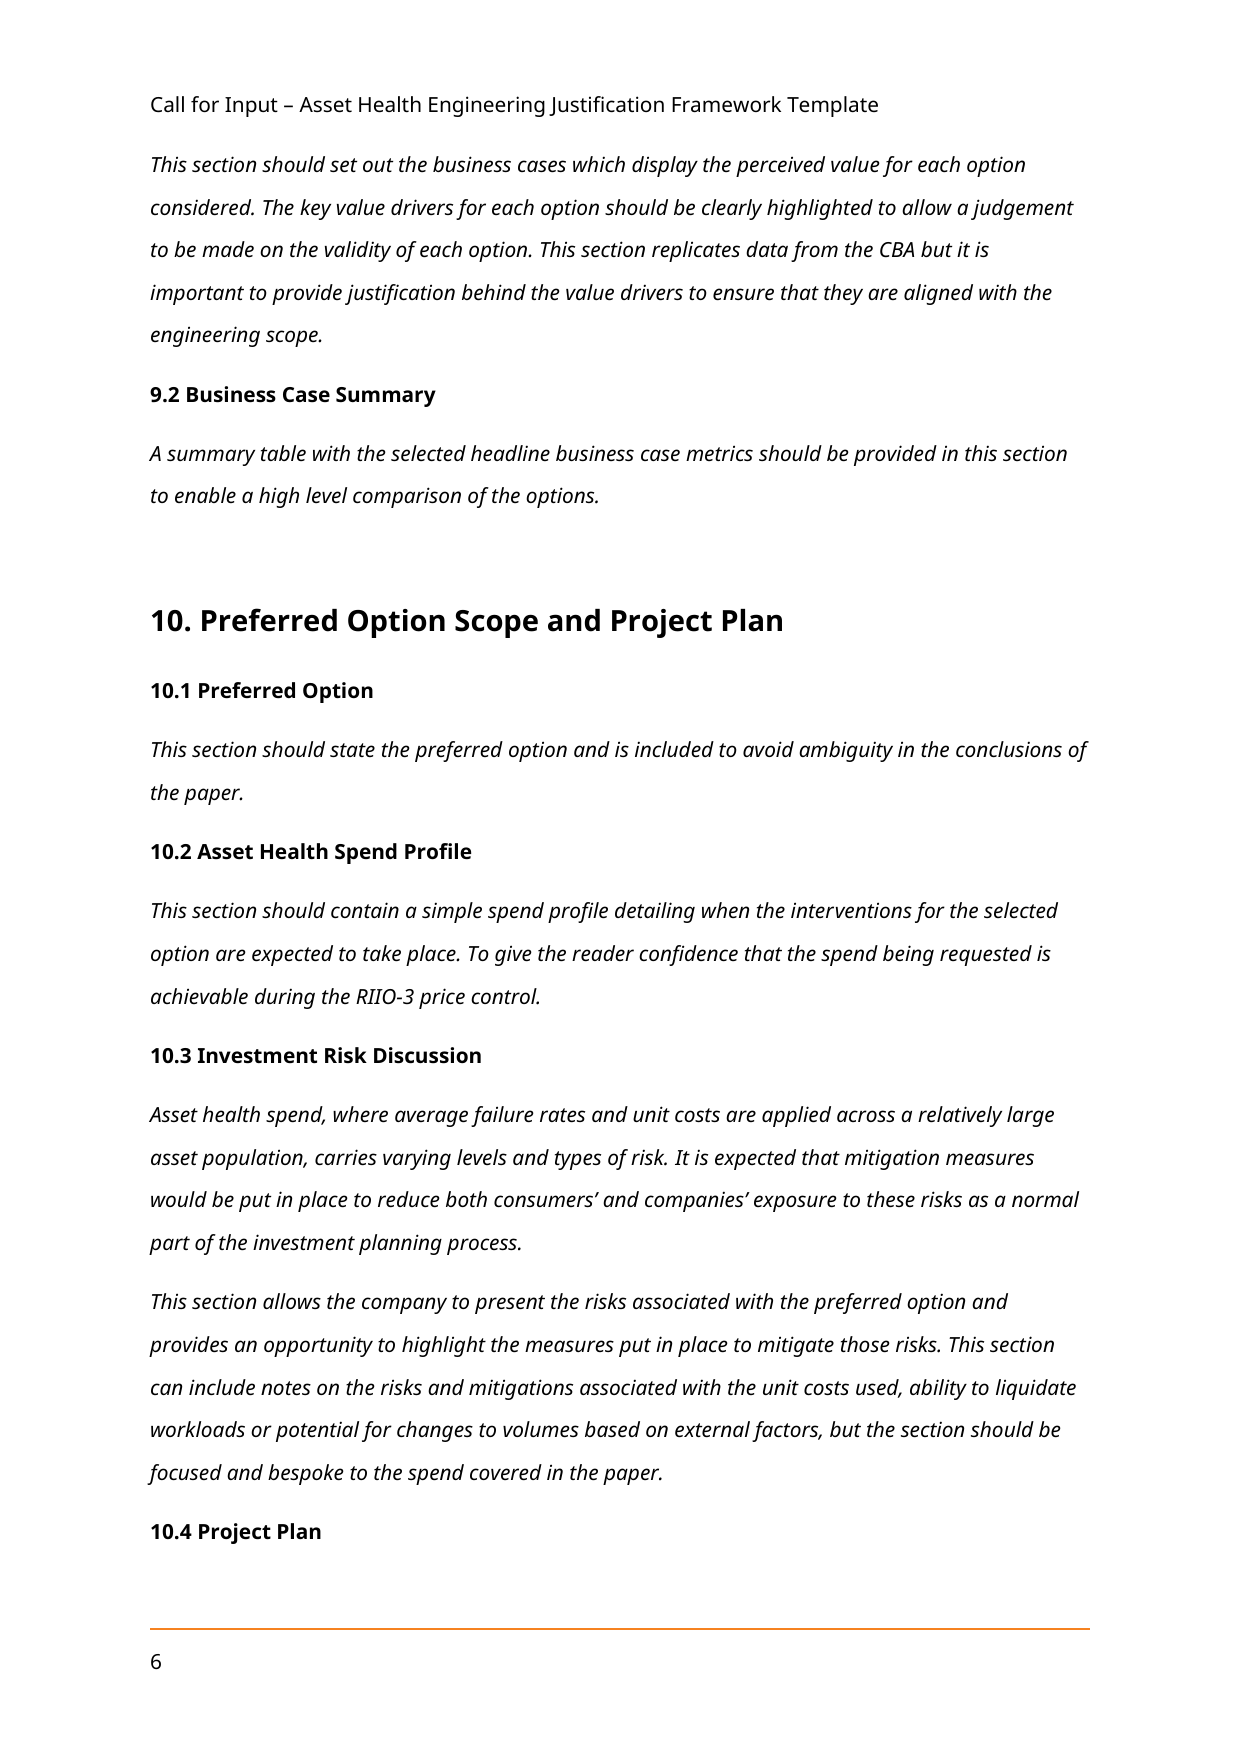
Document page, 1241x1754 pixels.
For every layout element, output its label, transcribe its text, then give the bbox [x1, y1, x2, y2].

text 10.1 Preferred Option [150, 676, 1090, 705]
text 10.3 Investment Risk Discussion [150, 1041, 1090, 1069]
text This section allows the company to present the risks associated with the preferred option and provides an opportunity to highlight the measures put in place to mitigate those risks. This section can include notes on the risks and mitigations associated with the unit costs used, ability to liquidate workloads or potential for changes to volumes based on external factors, but the section should be focused and bespoke to the spend covered in the paper. [150, 1287, 1090, 1486]
text This section should set out the business cases which display the perceived value for each option considered. The key value drivers for each option should be clearly highlighted to allow a judgement to be made on the validity of each option. This section replicates data from the CBA but it is important to provide justification behind the value drivers to ensure that they are aligned with the engineering scope. [150, 150, 1090, 349]
text 10.2 Asset Health Spend Profile [150, 837, 1090, 866]
text 10.4 Project Plan [150, 1517, 1090, 1546]
text 10. Preferred Option Scope and Project Plan [150, 600, 1090, 640]
text This section should contain a simple spend profile detailing when the interventions for the selected option are expected to take place. To give the reader confidence that the spend being requested is achievable during the RIIO-3 price control. [150, 897, 1090, 1010]
text This section should state the preferred option and is included to avoid ambiguity in the conclusions of the paper. [150, 736, 1090, 807]
text 9.2 Business Case Summary [150, 380, 1090, 408]
text Asset health spend, where average failure rates and unit costs are applied across a relatively large asset population, carries varying levels and types of risk. It is expected that mitigation measures would be put in place to reduce both consumers’ and companies’ exposure to these risks as a normal part of the investment planning process. [150, 1100, 1090, 1257]
text A summary table with the selected headline business case metrics should be provided in this section to enable a high level comparison of the options. [150, 439, 1090, 510]
